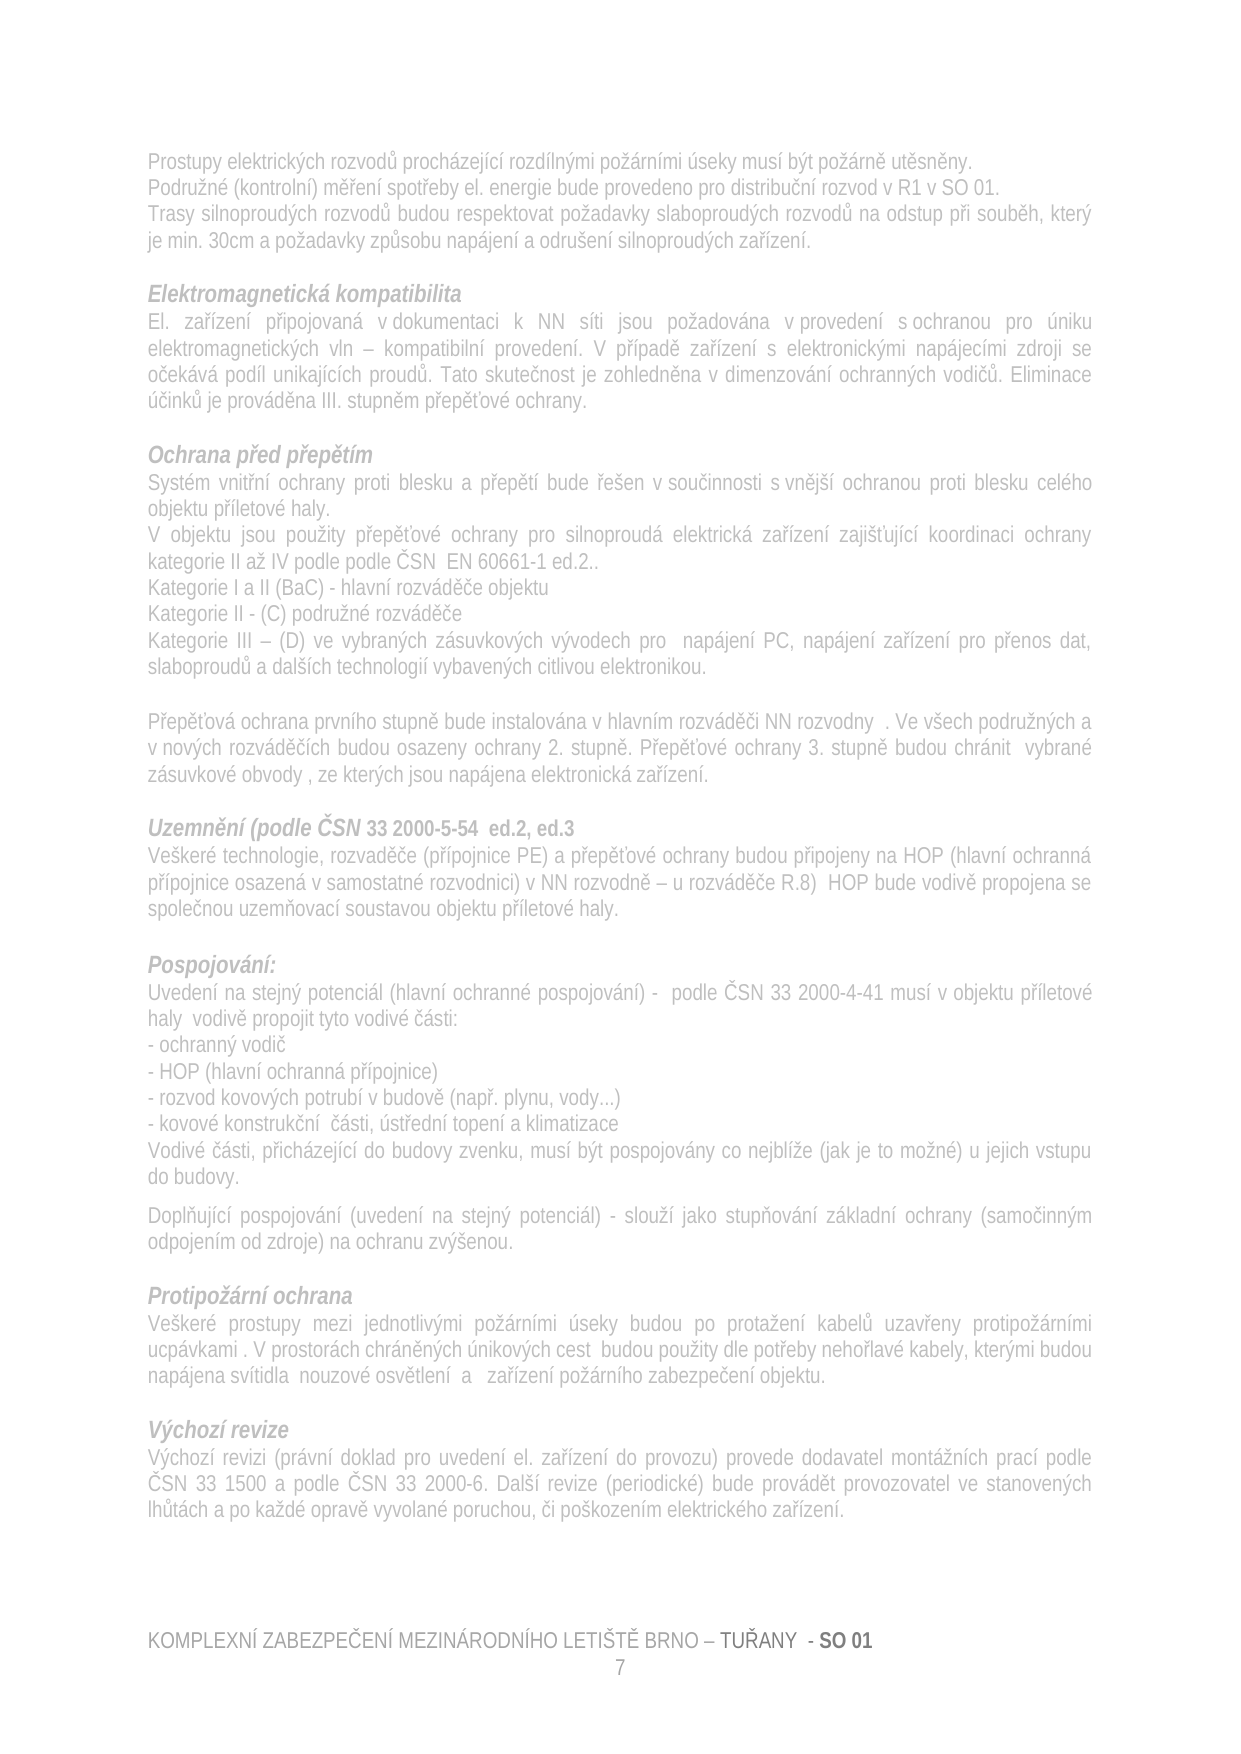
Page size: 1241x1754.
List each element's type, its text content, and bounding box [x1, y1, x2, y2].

text Výchozí revizi (právní doklad pro uvedení el. zařízení do provozu) provede dodavatel montážních prací podle ČSN 33 podle ČSN 33 2000-6. Další revize (periodické) bude provádět provozovatel ve stanovených lhůtách a po každé opravě vyvolané poruchou, či poškozením elektrického zařízení. [148, 1444, 1092, 1523]
text Veškeré technologie, rozvaděče (přípojnice PE) a přepěťové ochrany budou připojeny na HOP (hlavní ochranná přípojnice osazená v samostatné rozvodnici) v NN rozvodně – u rozváděče R.8) HOP bude vodivě propojena se společnou uzemňovací soustavou objektu příletové haly. [148, 842, 1092, 921]
text Pospojování: [148, 950, 1092, 978]
text V objektu jsou použity přepěťové ochrany pro silnoproudá elektrická zařízení zajišťující koordinaci ochrany kategorie II až IV podle podle ČSN EN 60661-1 ed.2.. [148, 521, 1092, 574]
text Doplňující pospojování (uvedení na stejný potenciál) - slouží jako stupňování základní ochrany (samočinným odpojením od zdroje) na ochranu zvýšenou. [148, 1202, 1092, 1254]
text El. zařízení připojovaná v dokumentaci k NN síti jsou požadována v provedení s ochranou pro úniku elektromagnetických vln – kompatibilní provedení. V případě zařízení s elektronickými napájecími zdroji se očekává podíl unikajících proudů. Tato skutečnost je zohledněna v dimenzování ochranných vodičů. Eliminace účinků je prováděna III. stupněm přepěťové ochrany. [148, 308, 1092, 413]
text Systém vnitřní ochrany proti blesku a přepětí bude řešen v součinnosti s vnější ochranou proti blesku celého objektu příletové haly. [148, 468, 1092, 521]
text - rozvod kovových potrubí v budově (např. plynu, vody...) [148, 1084, 1092, 1110]
text Kategorie III – (D) ve vybraných zásuvkových vývodech pro napájení PC, napájení zařízení pro přenos dat, slaboproudů a dalších technologií vybavených citlivou elektronikou. [148, 627, 1092, 679]
text Výchozí revize [148, 1415, 1092, 1444]
text Elektromagnetická kompatibilita [148, 279, 1092, 308]
text - HOP (hlavní ochranná přípojnice) [148, 1058, 1092, 1084]
text - ochranný vodič [148, 1031, 1092, 1058]
text Prostupy elektrických rozvodů procházející rozdílnými požárními úseky musí být požárně utěsněny. [148, 148, 1092, 174]
text Přepěťová ochrana prvního stupně bude instalována v hlavním rozváděči NN rozvodny . Ve všech podružných a v nových rozváděčích budou osazeny ochrany 2. stupně. Přepěťové ochrany 3. stupně budou chránit vybrané zásuvkové obvody , ze kterých jsou napájena elektronická zařízení. [148, 708, 1092, 787]
text Podružné (kontrolní) měření spotřeby el. energie bude provedeno pro distribuční rozvod v R1 v SO 01. [148, 174, 1092, 200]
text Vodivé části, přicházející do budovy zvenku, musí být pospojovány co nejblíže (jak je to možné) u jejich vstupu do budovy. [148, 1137, 1092, 1189]
text Trasy silnoproudých rozvodů budou respektovat požadavky slaboproudých rozvodů na odstup při souběh, který je min. 30cm a požadavky způsobu napájení a odrušení silnoproudých zařízení. [148, 200, 1092, 253]
text Protipožární ochrana [148, 1281, 1092, 1309]
text - kovové konstrukční části, ústřední topení a klimatizace [148, 1110, 1092, 1137]
text Veškeré prostupy mezi jednotlivými požárními úseky budou po protažení kabelů uzavřeny protipožárními ucpávkami . V prostorách chráněných únikových cest budou použity dle potřeby nehořlavé kabely, kterými budou napájena svítidla nouzové osvětlení a zařízení požárního zabezpečení objektu. [148, 1309, 1092, 1389]
text Kategorie I a II (BaC) - hlavní rozváděče objektu [148, 574, 1092, 600]
text Ochrana před přepětím [148, 440, 1092, 468]
text Kategorie II - (C) podružné rozváděče [148, 600, 1092, 627]
text Uvedení na stejný potenciál (hlavní ochranné pospojování) - podle ČSN 33 2000-4-41 musí v objektu příletové haly vodivě propojit tyto vodivé části: [148, 978, 1092, 1031]
text Uzemnění (podle ČSN 33 2000-5-54 ed.2, ed.3 [148, 813, 1092, 842]
